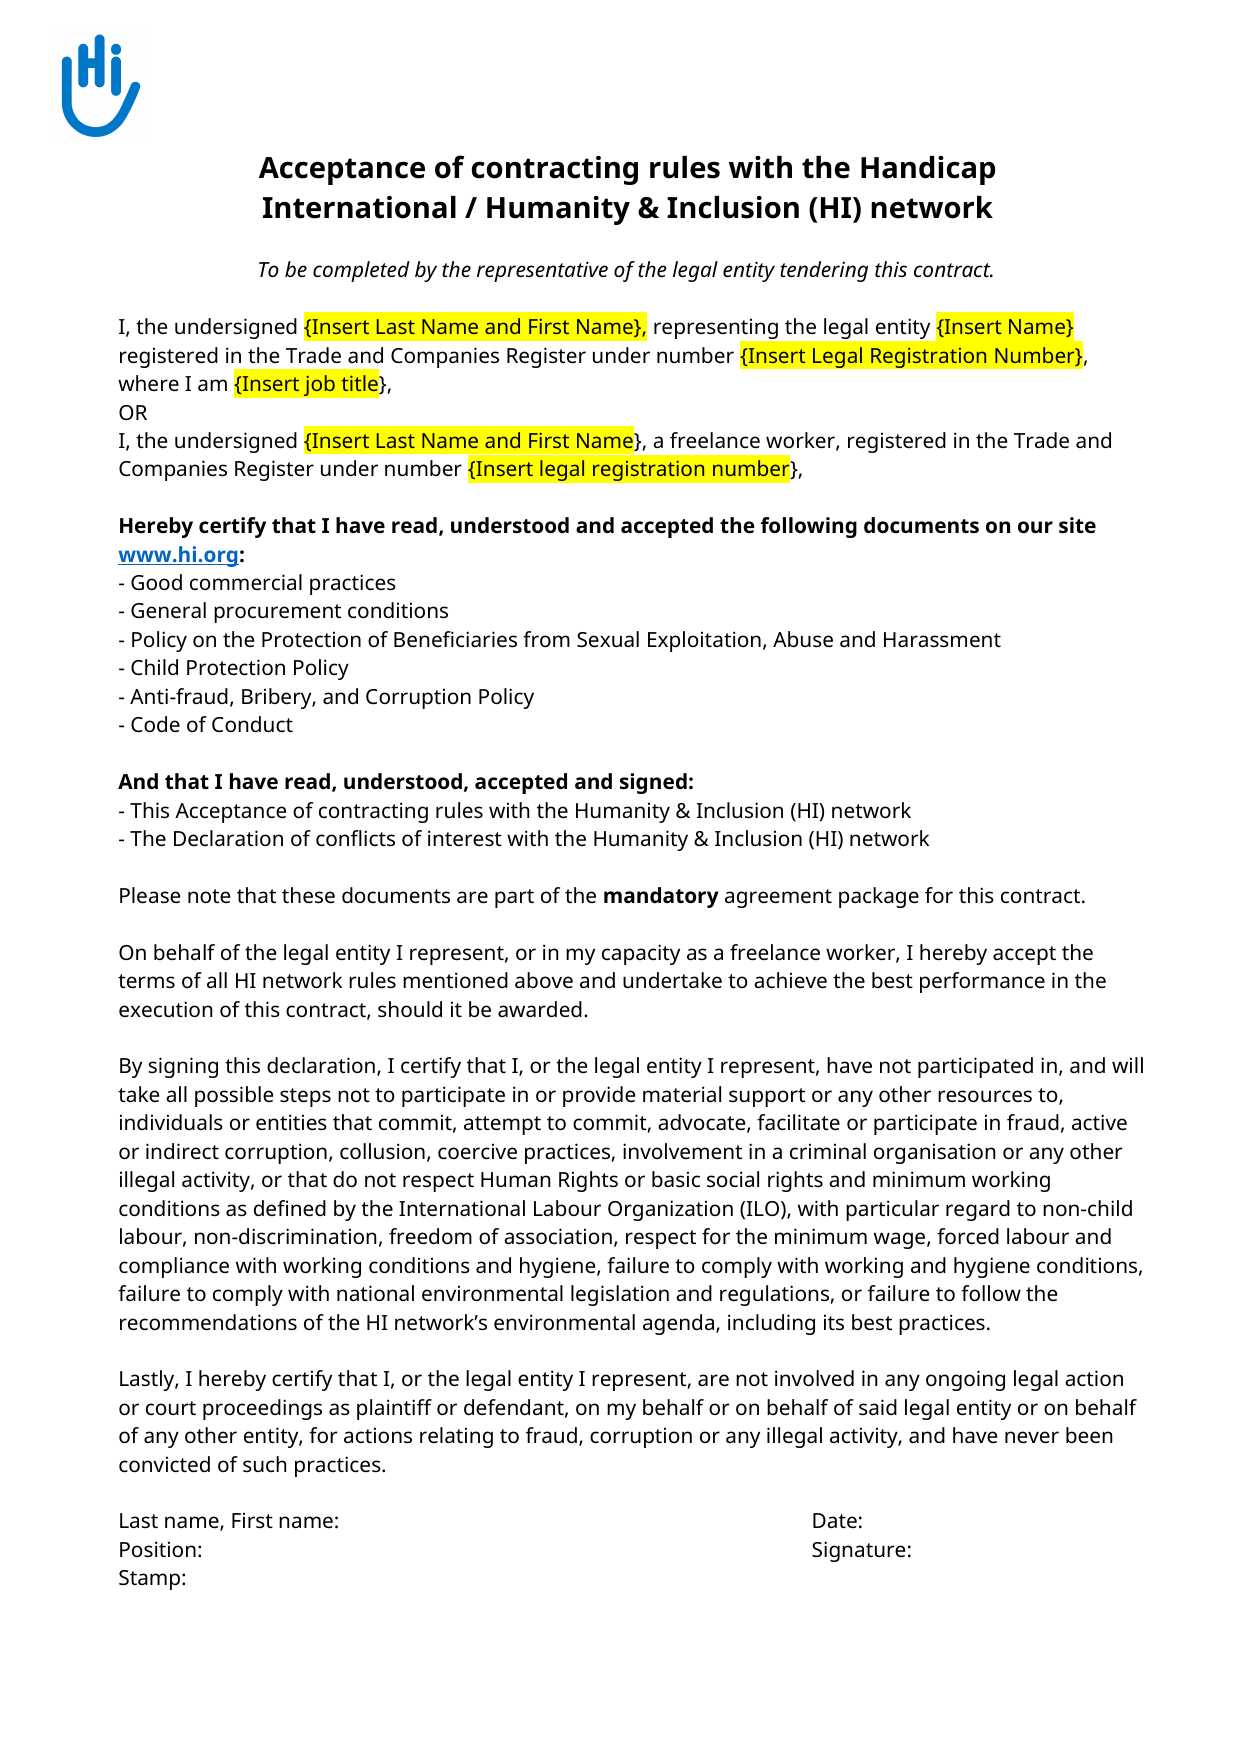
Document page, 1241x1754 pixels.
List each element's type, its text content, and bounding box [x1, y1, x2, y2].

text By signing this declaration, I certify that I, or the legal entity I represent, have not participated in, and will take all possible steps not to participate in or provide material support or any other resources to, individuals or entities that commit, attempt to commit, advocate, facilitate or participate in fraud, active or indirect corruption, collusion, coercive practices, involvement in a criminal organisation or any other illegal activity, or that do not respect Human Rights or basic social rights and minimum working conditions as defined by the International Labour Organization (ILO), with particular regard to non-child labour, non-discrimination, freedom of association, respect for the minimum wage, forced labour and compliance with working conditions and hygiene, failure to comply with working and hygiene conditions, failure to comply with national environmental legislation and regulations, or failure to follow the recommendations of the HI network’s environmental agenda, including its best practices. [118, 1052, 1152, 1336]
text - General procurement conditions [118, 597, 1152, 625]
text To be completed by the representative of the legal entity tendering this contract. [148, 255, 1107, 284]
text OR [118, 398, 1152, 426]
text Stamp: [118, 1563, 1152, 1592]
text - This Acceptance of contracting rules with the Humanity & Inclusion (HI) network [118, 796, 1152, 824]
picture [54, 30, 148, 142]
text - Anti-fraud, Bribery, and Corruption Policy [118, 682, 1152, 710]
text Hereby certify that I have read, understood and accepted the following documents on our site www.hi.org: [118, 511, 1152, 568]
text Acceptance of contracting rules with the Handicap International / Humanity & Inclusion (HI) network [148, 148, 1107, 227]
text - Child Protection Policy [118, 653, 1152, 682]
text I, the undersigned {Insert Last Name and First Name}, a freelance worker, registered in the Trade and Companies Register under number {Insert legal registration number}, [118, 426, 1152, 483]
text On behalf of the legal entity I represent, or in my capacity as a freelance worker, I hereby accept the terms of all HI network rules mentioned above and undertake to achieve the best performance in the execution of this contract, should it be awarded. [118, 938, 1152, 1023]
text - Policy on the Protection of Beneficiaries from Sexual Exploitation, Abuse and Harassment [118, 625, 1152, 653]
text - Good commercial practices [118, 568, 1152, 597]
text Position: Signature: [118, 1535, 1152, 1563]
text I, the undersigned {Insert Last Name and First Name}, representing the legal entity {Insert Name} registered in the Trade and Companies Register under number {Insert Legal Registration Number}, where I am {Insert job title}, [118, 312, 1152, 398]
text - The Declaration of conflicts of interest with the Humanity & Inclusion (HI) network [118, 824, 1152, 853]
text Please note that these documents are part of the mandatory agreement package for this contract. [118, 881, 1152, 909]
text And that I have read, understood, accepted and signed: [118, 767, 1152, 796]
text - Code of Conduct [118, 710, 1152, 739]
text Last name, First name: Date: [118, 1507, 1152, 1535]
text Lastly, I hereby certify that I, or the legal entity I represent, are not involved in any ongoing legal action or court proceedings as plaintiff or defendant, on my behalf or on behalf of said legal entity or on behalf of any other entity, for actions relating to fraud, corruption or any illegal activity, and have never been convicted of such practices. [118, 1364, 1152, 1478]
